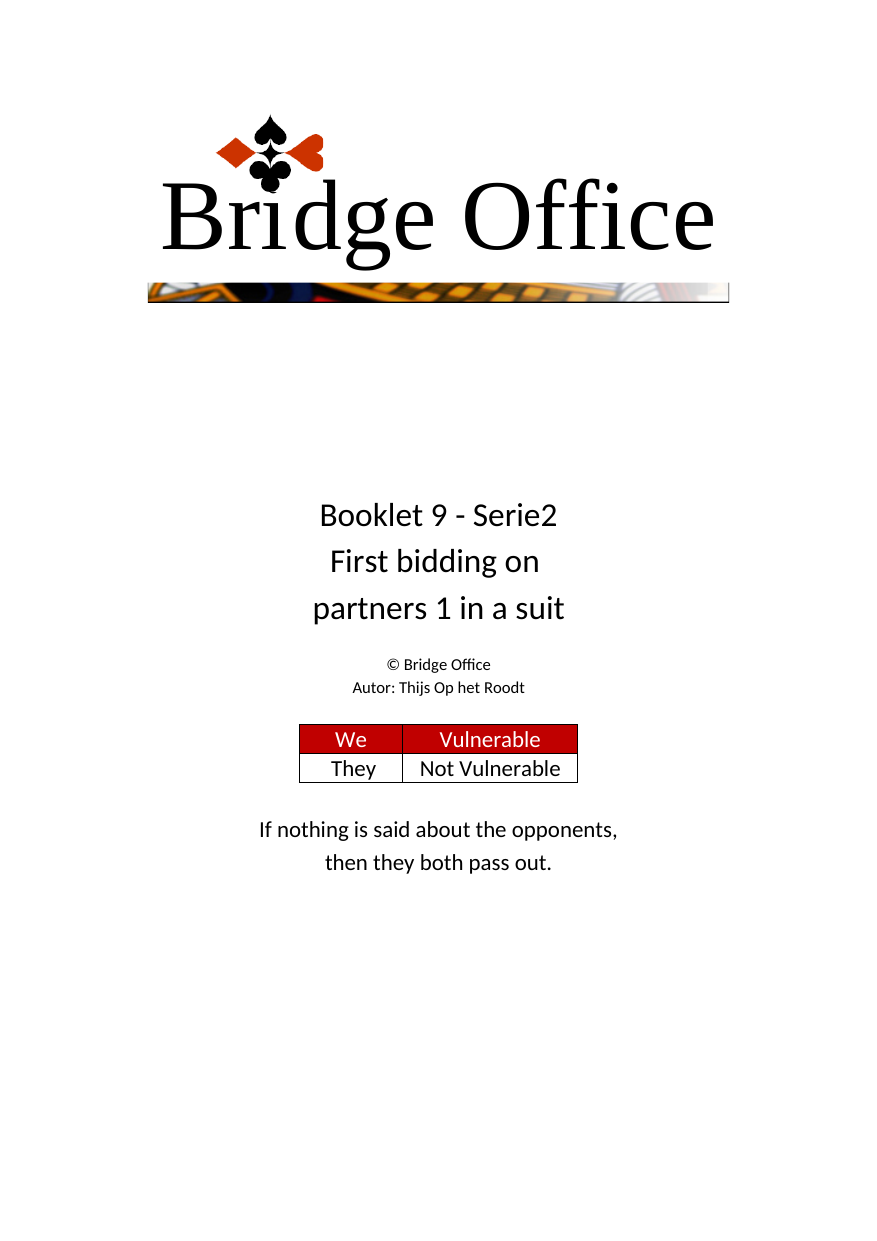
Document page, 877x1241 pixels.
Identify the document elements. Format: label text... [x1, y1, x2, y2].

text then they both pass out. [148, 848, 729, 876]
table_cell They [300, 754, 402, 782]
text If nothing is said about the opponents, [148, 816, 729, 843]
text Autor: Thijs Op het Roodt [148, 677, 729, 698]
table_header Vulnerable [403, 725, 577, 753]
table_header We [300, 725, 402, 753]
text Booklet 9 - Serie2 First bidding on partners 1 in a suit © Bridge Office [148, 447, 729, 674]
table_cell Not Vulnerable [403, 754, 577, 782]
picture [147, 283, 730, 303]
